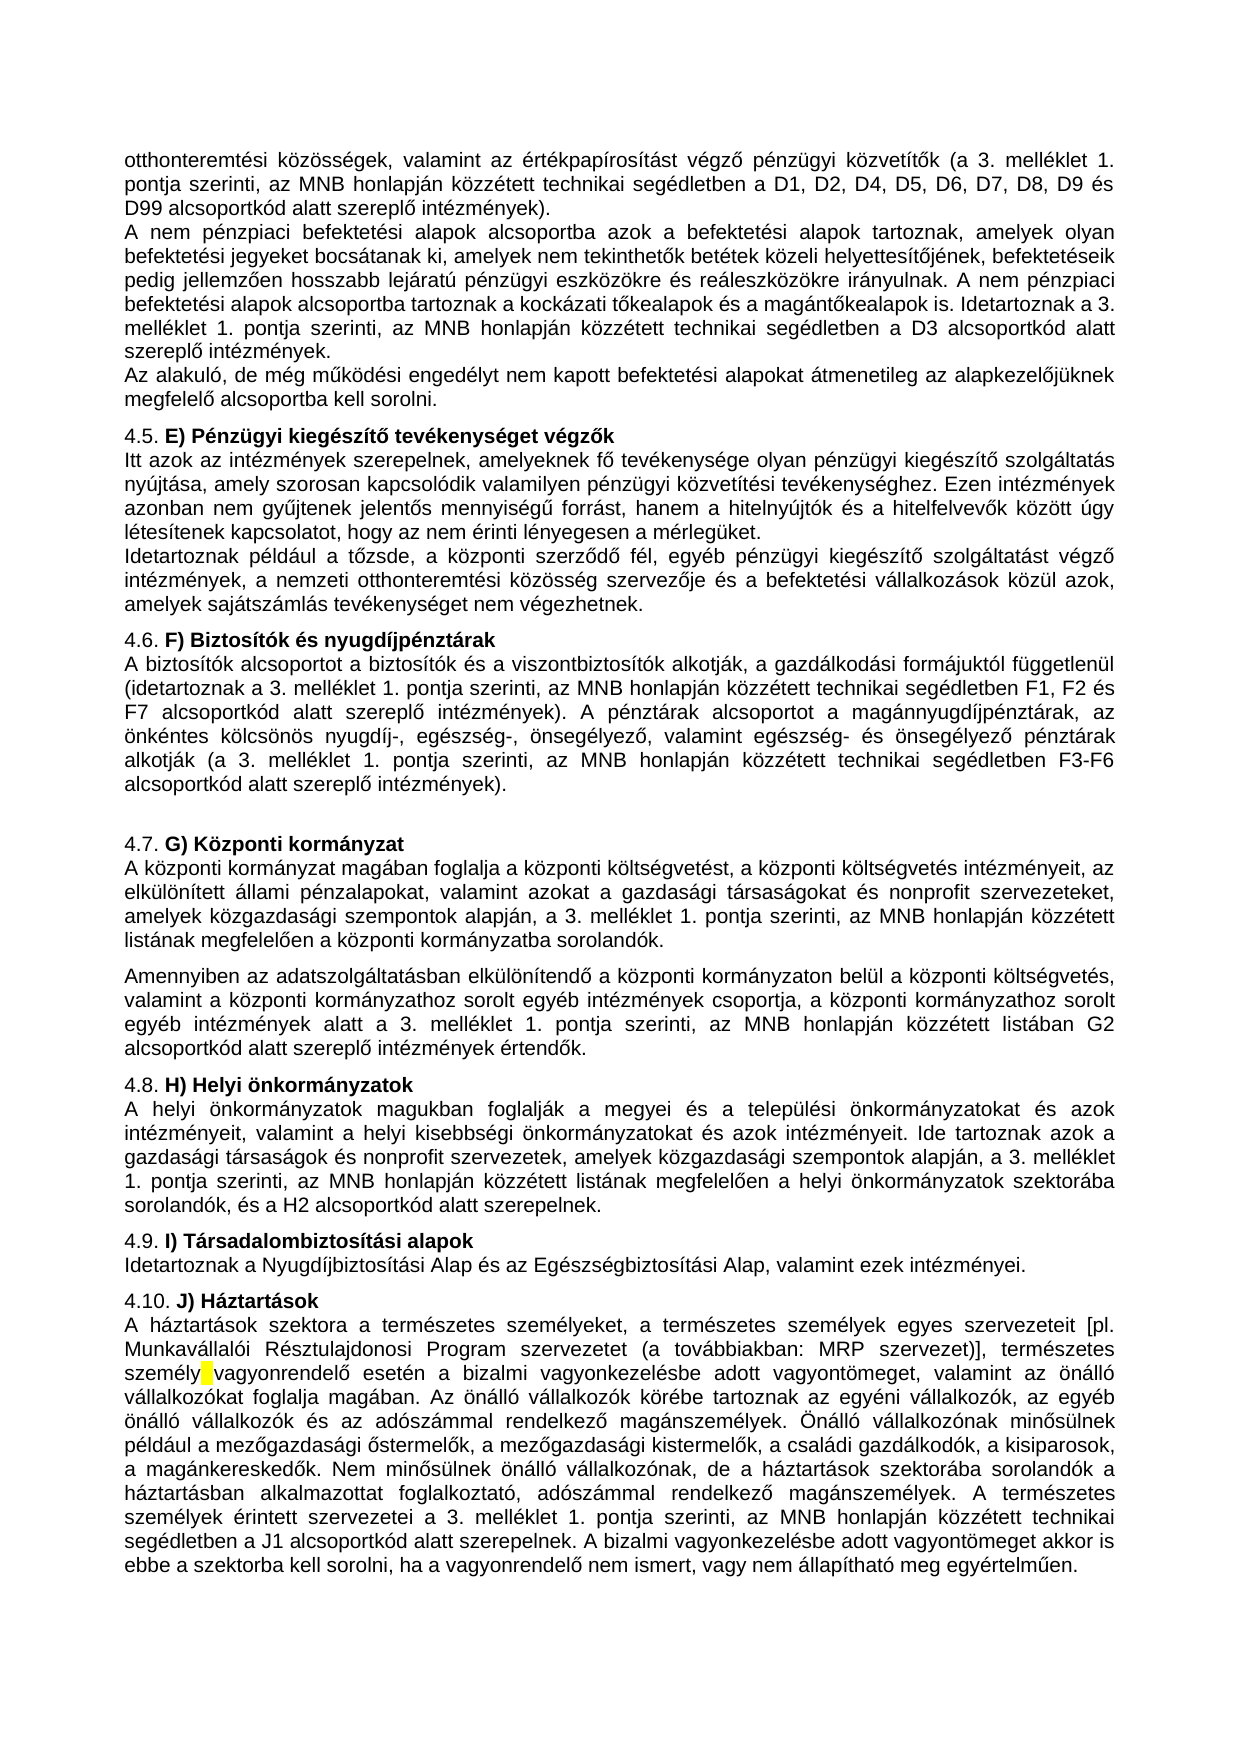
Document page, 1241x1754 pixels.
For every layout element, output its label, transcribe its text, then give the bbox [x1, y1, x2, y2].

text 4.9. I) Társadalombiztosítási alapok [124, 1229, 1116, 1253]
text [124, 148, 1116, 219]
text 4.7. G) Központi kormányzat [124, 832, 1116, 856]
text A biztosítók alcsoportot a biztosítók és a viszontbiztosítók alkotják, a gazdálkodási formájuktól függetlenül (idetartoznak a 3. melléklet 1. pontja szerinti, az MNB honlapján közzétett technikai segédletben F1, F2 és F7 alcsoportkód alatt szereplő intézmények). A pénztárak alcsoportot a magánnyugdíjpénztárak, az önkéntes kölcsönös nyugdíj-, egészség-, önsegélyező, valamint egészség- és önsegélyező pénztárak alkotják (a 3. melléklet 1. pontja szerinti, az MNB honlapján közzétett technikai segédletben F3-F6 alcsoportkód alatt szereplő intézmények). [124, 652, 1116, 796]
text 4.10. J) Háztartások [124, 1289, 1116, 1313]
text A helyi önkormányzatok magukban foglalják a megyei és a települési önkormányzatokat és azok intézményeit, valamint a helyi kisebbségi önkormányzatokat és azok intézményeit. Ide tartoznak azok a gazdasági társaságok és nonprofit szervezetek, amelyek közgazdasági szempontok alapján, a 3. melléklet 1. pontja szerinti, az MNB honlapján közzétett listának megfelelően a helyi önkormányzatok szektorába sorolandók, és a H2 alcsoportkód alatt szerepelnek. [124, 1097, 1116, 1216]
text A központi kormányzat magában foglalja a központi költségvetést, a központi költségvetés intézményeit, az elkülönített állami pénzalapokat, valamint azokat a gazdasági társaságokat és nonprofit szervezeteket, amelyek közgazdasági szempontok alapján, a 3. melléklet 1. pontja szerinti, az MNB honlapján közzétett listának megfelelően a központi kormányzatba sorolandók. [124, 856, 1116, 952]
text 4.6. F) Biztosítók és nyugdíjpénztárak [124, 628, 1116, 652]
text Itt azok az intézmények szerepelnek, amelyeknek fő tevékenysége olyan pénzügyi kiegészítő szolgáltatás nyújtása, amely szorosan kapcsolódik valamilyen pénzügyi közvetítési tevékenységhez. Ezen intézmények azonban nem gyűjtenek jelentős mennyiségű forrást, hanem a hitelnyújtók és a hitelfelvevők között úgy létesítenek kapcsolatot, hogy az nem érinti lényegesen a mérlegüket. [124, 448, 1116, 543]
text A háztartások szektora a természetes személyeket, a természetes személyek egyes szervezeteit [pl. Munkavállalói Résztulajdonosi Program szervezetet (a továbbiakban: MRP szervezet)], természetes személy vagyonrendelő esetén a bizalmi vagyonkezelésbe adott vagyontömeget, valamint az önálló vállalkozókat foglalja magában. Az önálló vállalkozók körébe tartoznak az egyéni vállalkozók, az egyéb önálló vállalkozók és az adószámmal rendelkező magánszemélyek. Önálló vállalkozónak minősülnek például a mezőgazdasági őstermelők, a mezőgazdasági kistermelők, a családi gazdálkodók, a kisiparosok, a magánkereskedők. Nem minősülnek önálló vállalkozónak, de a háztartások szektorába sorolandók a háztartásban alkalmazottat foglalkoztató, adószámmal rendelkező magánszemélyek. A természetes személyek érintett szervezetei a 3. melléklet 1. pontja szerinti, az MNB honlapján közzétett technikai segédletben a J1 alcsoportkód alatt szerepelnek. A bizalmi vagyonkezelésbe adott vagyontömeget akkor is ebbe a szektorba kell sorolni, ha a vagyonrendelő nem ismert, vagy nem állapítható meg egyértelműen. [124, 1313, 1116, 1577]
text Idetartoznak például a tőzsde, a központi szerződő fél, egyéb pénzügyi kiegészítő szolgáltatást végző intézmények, a nemzeti otthonteremtési közösség szervezője és a befektetési vállalkozások közül azok, amelyek sajátszámlás tevékenységet nem végezhetnek. [124, 543, 1116, 615]
text 4.8. H) Helyi önkormányzatok [124, 1073, 1116, 1097]
text Idetartoznak a Nyugdíjbiztosítási Alap és az Egészségbiztosítási Alap, valamint ezek intézményei. [124, 1253, 1116, 1277]
text Amennyiben az adatszolgáltatásban elkülönítendő a központi kormányzaton belül a központi költségvetés, valamint a központi kormányzathoz sorolt egyéb intézmények csoportja, a központi kormányzathoz sorolt egyéb intézmények alatt a 3. melléklet 1. pontja szerinti, az MNB honlapján közzétett listában G2 alcsoportkód alatt szereplő intézmények értendők. [124, 964, 1116, 1060]
text Az alakuló, de még működési engedélyt nem kapott befektetési alapokat átmenetileg az alapkezelőjüknek megfelelő alcsoportba kell sorolni. [124, 363, 1116, 411]
text 4.5. E) Pénzügyi kiegészítő tevékenységet végzők [124, 424, 1116, 448]
text A nem pénzpiaci befektetési alapok alcsoportba azok a befektetési alapok tartoznak, amelyek olyan befektetési jegyeket bocsátanak ki, amelyek nem tekinthetők betétek közeli helyettesítőjének, befektetéseik pedig jellemzően hosszabb lejáratú pénzügyi eszközökre és reáleszközökre irányulnak. A nem pénzpiaci befektetési alapok alcsoportba tartoznak a kockázati tőkealapok és a magántőkealapok is. Idetartoznak a 3. melléklet 1. pontja szerinti, az MNB honlapján közzétett technikai segédletben a D3 alcsoportkód alatt szereplő intézmények. [124, 219, 1116, 363]
